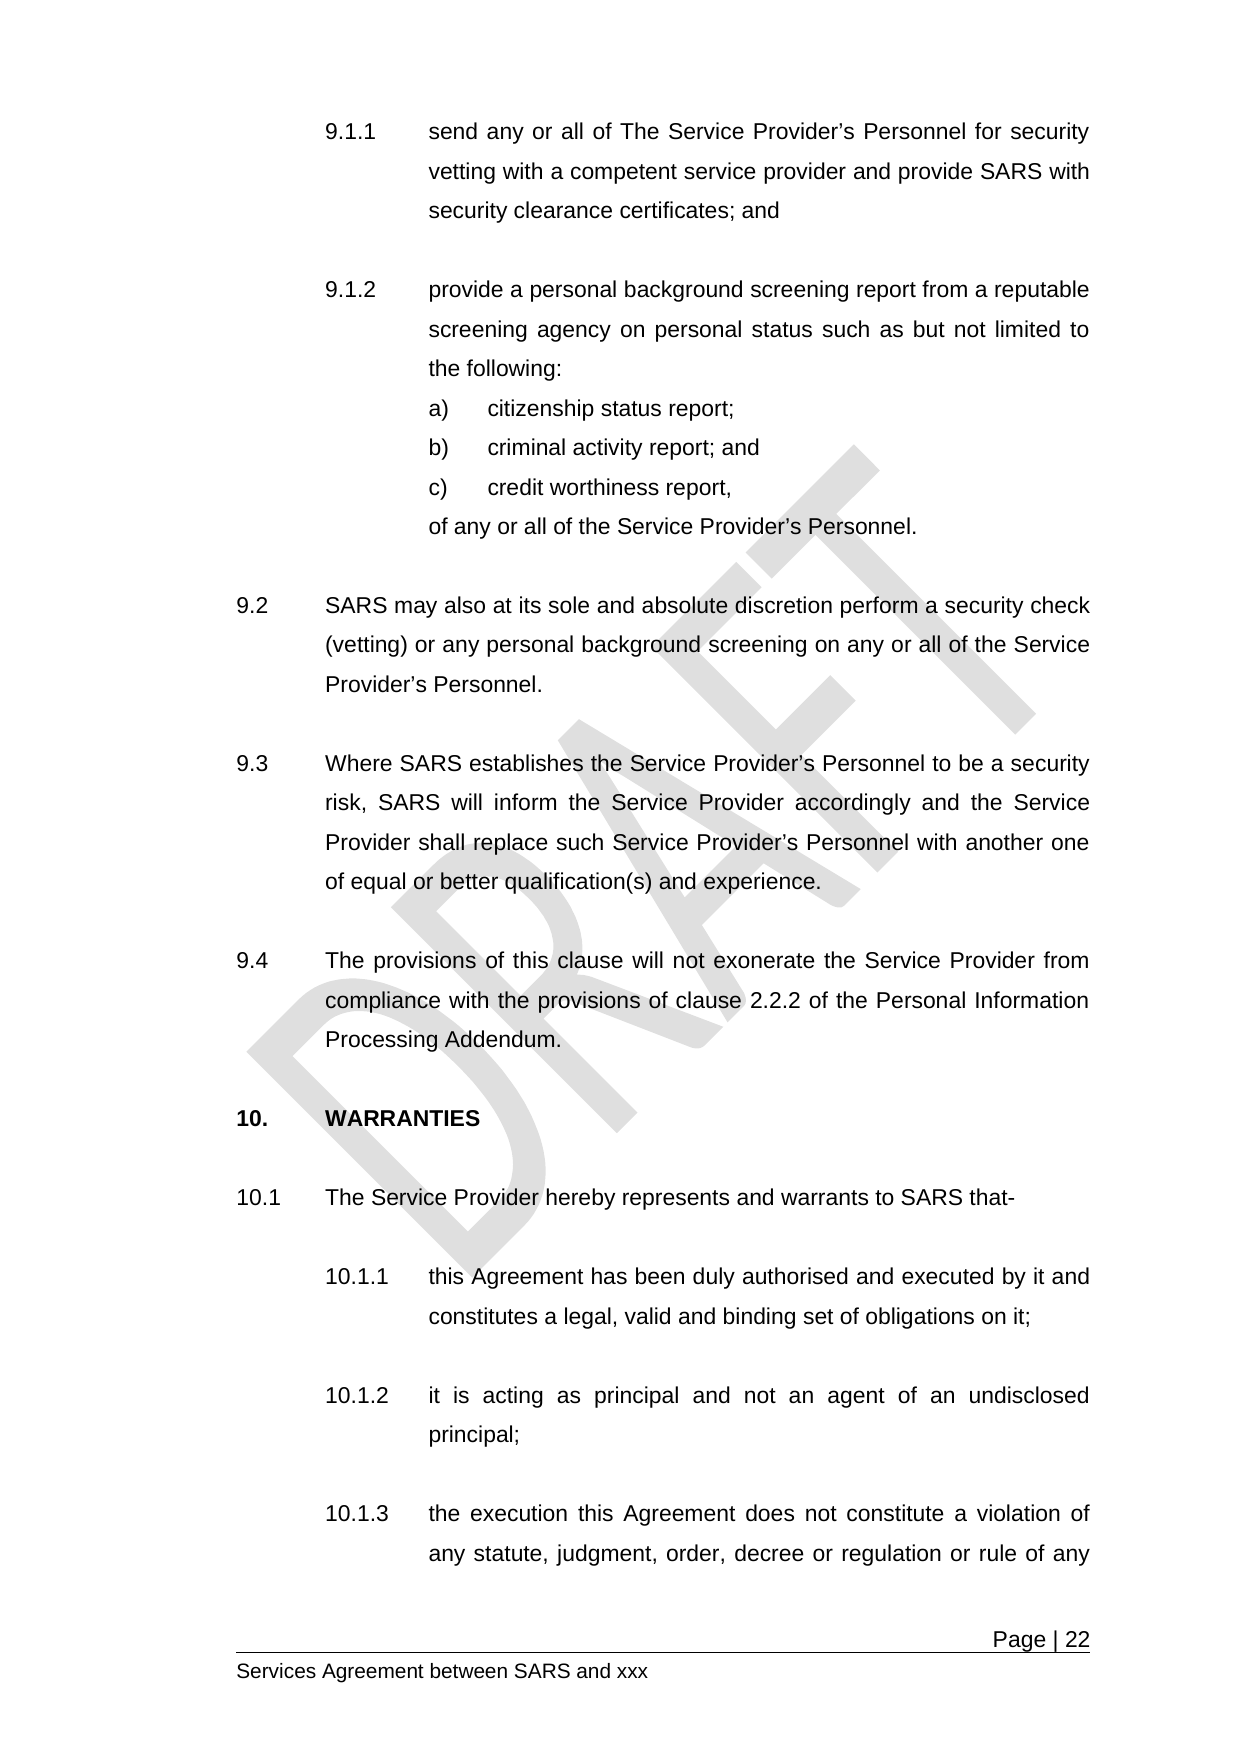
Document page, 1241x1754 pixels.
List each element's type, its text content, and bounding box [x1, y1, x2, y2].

list WARRANTIES [236, 1105, 1090, 1132]
list a) citizenship status report; [428, 394, 1090, 421]
list send any or all of The Service Provider’s Personnel for security vetting with a competent service provider and provide SARS with security clearance certificates; and [325, 118, 1090, 223]
list of any or all of the Service Provider’s Personnel. [428, 513, 1090, 539]
list The provisions of this clause will not exonerate the Service Provider from compliance with the provisions of clause 2.2.2 of the Personal Information Processing Addendum. [236, 947, 1090, 1053]
list SARS may also at its sole and absolute discretion perform a security check (vetting) or any personal background screening on any or all of the Service Provider’s Personnel. [236, 592, 1090, 697]
list The Service Provider hereby represents and warrants to SARS that- [236, 1184, 1090, 1211]
list provide a personal background screening report from a reputable screening agency on personal status such as but not limited to the following: [325, 276, 1090, 381]
list this Agreement has been duly authorised and executed by it and constitutes a legal, valid and binding set of obligations on it; [325, 1263, 1090, 1329]
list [325, 1500, 1090, 1566]
list c) credit worthiness report, [428, 473, 1090, 500]
list it is acting as principal and not an agent of an undisclosed principal; [325, 1382, 1090, 1447]
list Where SARS establishes the Service Provider’s Personnel to be a security risk, SARS will inform the Service Provider accordingly and the Service Provider shall replace such Service Provider’s Personnel with another one of equal or better qualification(s) and experience. [236, 750, 1090, 895]
list b) criminal activity report; and [428, 434, 1090, 460]
